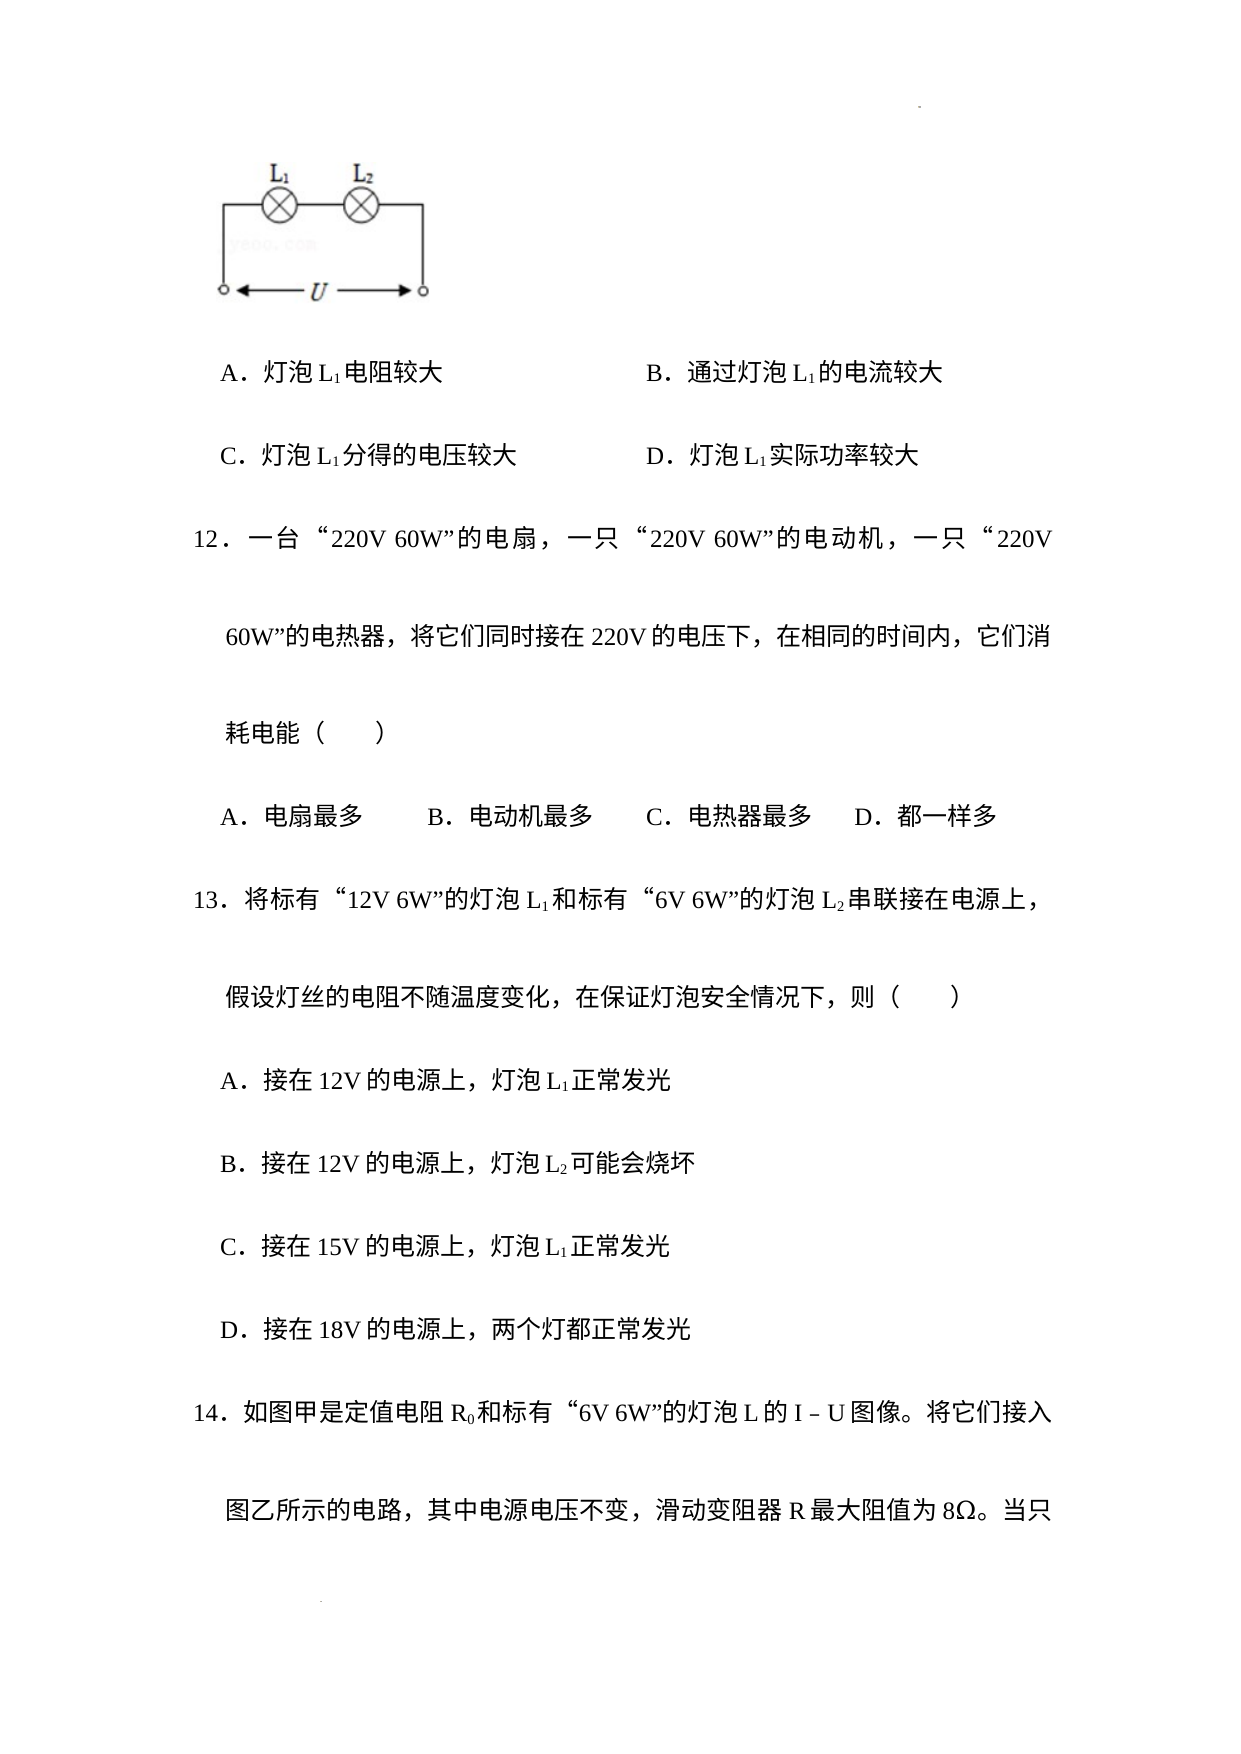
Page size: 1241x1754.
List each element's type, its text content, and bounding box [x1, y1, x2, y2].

text D．接在18V的电源上，两个灯都正常发光 [187, 1295, 1053, 1360]
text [193, 1378, 1053, 1541]
text A．接在12V的电源上，灯泡L1正常发光 [187, 1046, 1053, 1111]
text C．接在15V的电源上，灯泡L1正常发光 [187, 1212, 1053, 1277]
text B．接在12V的电源上，灯泡L2可能会烧坏 [187, 1129, 1053, 1194]
text C．灯泡L1分得的电压较大 D．灯泡L1实际功率较大 [187, 421, 1053, 486]
text 12．一台“220V 60W”的电扇，一只“220V 60W”的电动机，一只“220V 60W”的电热器，将它们同时接在220V的电压下，在相同的时间内，它们消耗电能（ ） [193, 504, 1053, 764]
picture [216, 162, 430, 304]
text 13．将标有“12V 6W”的灯泡L1和标有“6V 6W”的灯泡L2串联接在电源上，假设灯丝的电阻不随温度变化，在保证灯泡安全情况下，则（ ） [193, 865, 1053, 1028]
text A．电扇最多 B．电动机最多 C．电热器最多 D．都一样多 [187, 782, 1053, 847]
text A．灯泡L1电阻较大 B．通过灯泡L1的电流较大 [187, 338, 1053, 403]
